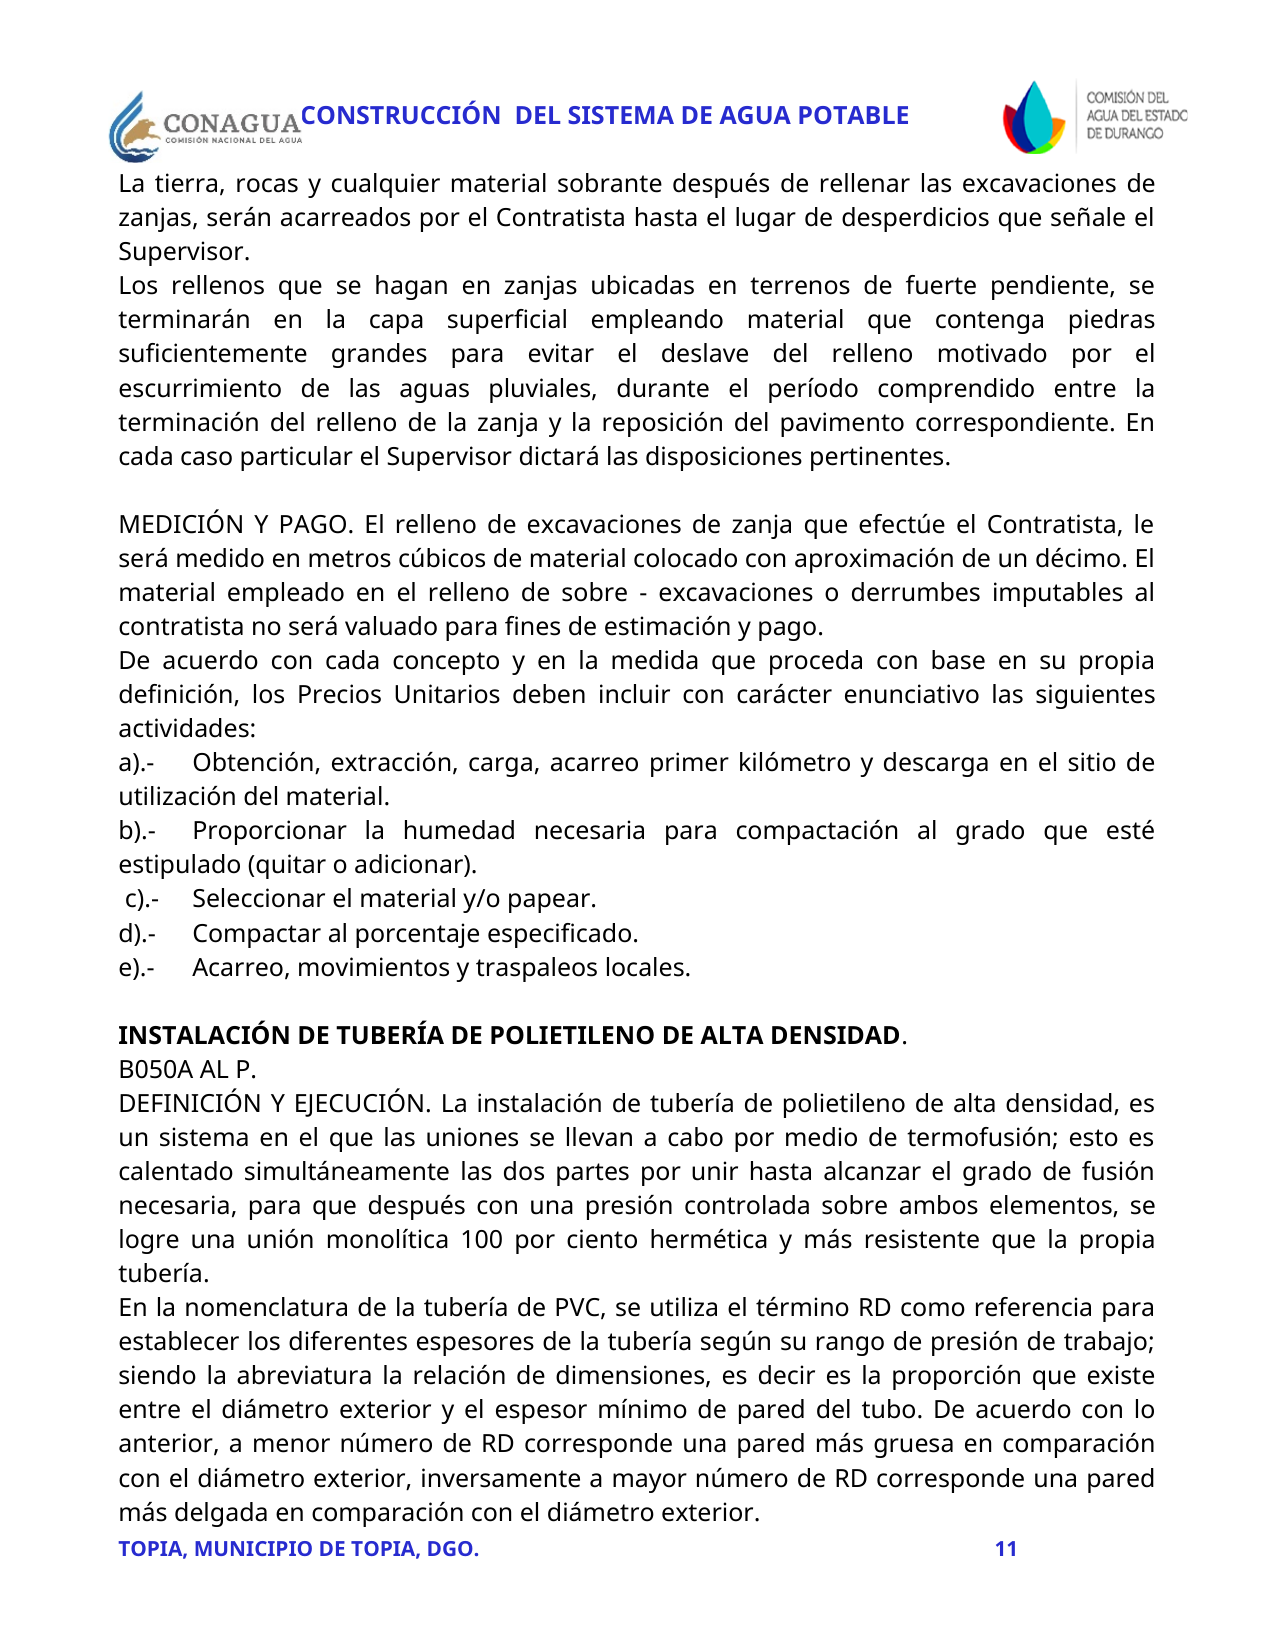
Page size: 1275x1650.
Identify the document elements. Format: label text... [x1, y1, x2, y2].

text MEDICIÓN Y PAGO. El relleno de excavaciones de zanja que efectúe el Contratista, le será medido en metros cúbicos de material colocado con aproximación de un décimo. El material empleado en el relleno de sobre - excavaciones o derrumbes imputables al contratista no será valuado para fines de estimación y pago. [118, 506, 1157, 643]
text La tierra, rocas y cualquier material sobrante después de rellenar las excavaciones de zanjas, serán acarreados por el Contratista hasta el lugar de desperdicios que señale el Supervisor. [118, 166, 1157, 268]
text c).- Seleccionar el material y/o papear. [118, 881, 1157, 915]
text Los rellenos que se hagan en zanjas ubicadas en terrenos de fuerte pendiente, se terminarán en la capa superficial empleando material que contenga piedras suficientemente grandes para evitar el deslave del relleno motivado por el escurrimiento de las aguas pluviales, durante el período comprendido entre la terminación del relleno de la zanja y la reposición del pavimento correspondiente. En cada caso particular el Supervisor dictará las disposiciones pertinentes. [118, 268, 1157, 472]
text INSTALACIÓN DE TUBERÍA DE POLIETILENO DE ALTA DENSIDAD. [118, 1017, 1157, 1051]
text d).- Compactar al porcentaje especificado. [118, 915, 1157, 949]
text B050A AL P. [118, 1051, 1157, 1086]
picture [108, 90, 303, 165]
text En la nomenclatura de la tubería de PVC, se utiliza el término RD como referencia para establecer los diferentes espesores de la tubería según su rango de presión de trabajo; siendo la abreviatura la relación de dimensiones, es decir es la proporción que existe entre el diámetro exterior y el espesor mínimo de pared del tubo. De acuerdo con lo anterior, a menor número de RD corresponde una pared más gruesa en comparación con el diámetro exterior, inversamente a mayor número de RD corresponde una pared más delgada en comparación con el diámetro exterior. [118, 1290, 1157, 1528]
picture [1000, 78, 1191, 157]
text De acuerdo con cada concepto y en la medida que proceda con base en su propia definición, los Precios Unitarios deben incluir con carácter enunciativo las siguientes actividades: [118, 643, 1157, 745]
text DEFINICIÓN Y EJECUCIÓN. La instalación de tubería de polietileno de alta densidad, es un sistema en el que las uniones se llevan a cabo por medio de termofusión; esto es calentado simultáneamente las dos partes por unir hasta alcanzar el grado de fusión necesaria, para que después con una presión controlada sobre ambos elementos, se logre una unión monolítica 100 por ciento hermética y más resistente que la propia tubería. [118, 1086, 1157, 1290]
text a).- Obtención, extracción, carga, acarreo primer kilómetro y descarga en el sitio de utilización del material. [118, 745, 1157, 813]
text b).- Proporcionar la humedad necesaria para compactación al grado que esté estipulado (quitar o adicionar). [118, 813, 1157, 881]
text e).- Acarreo, movimientos y traspaleos locales. [118, 949, 1157, 983]
